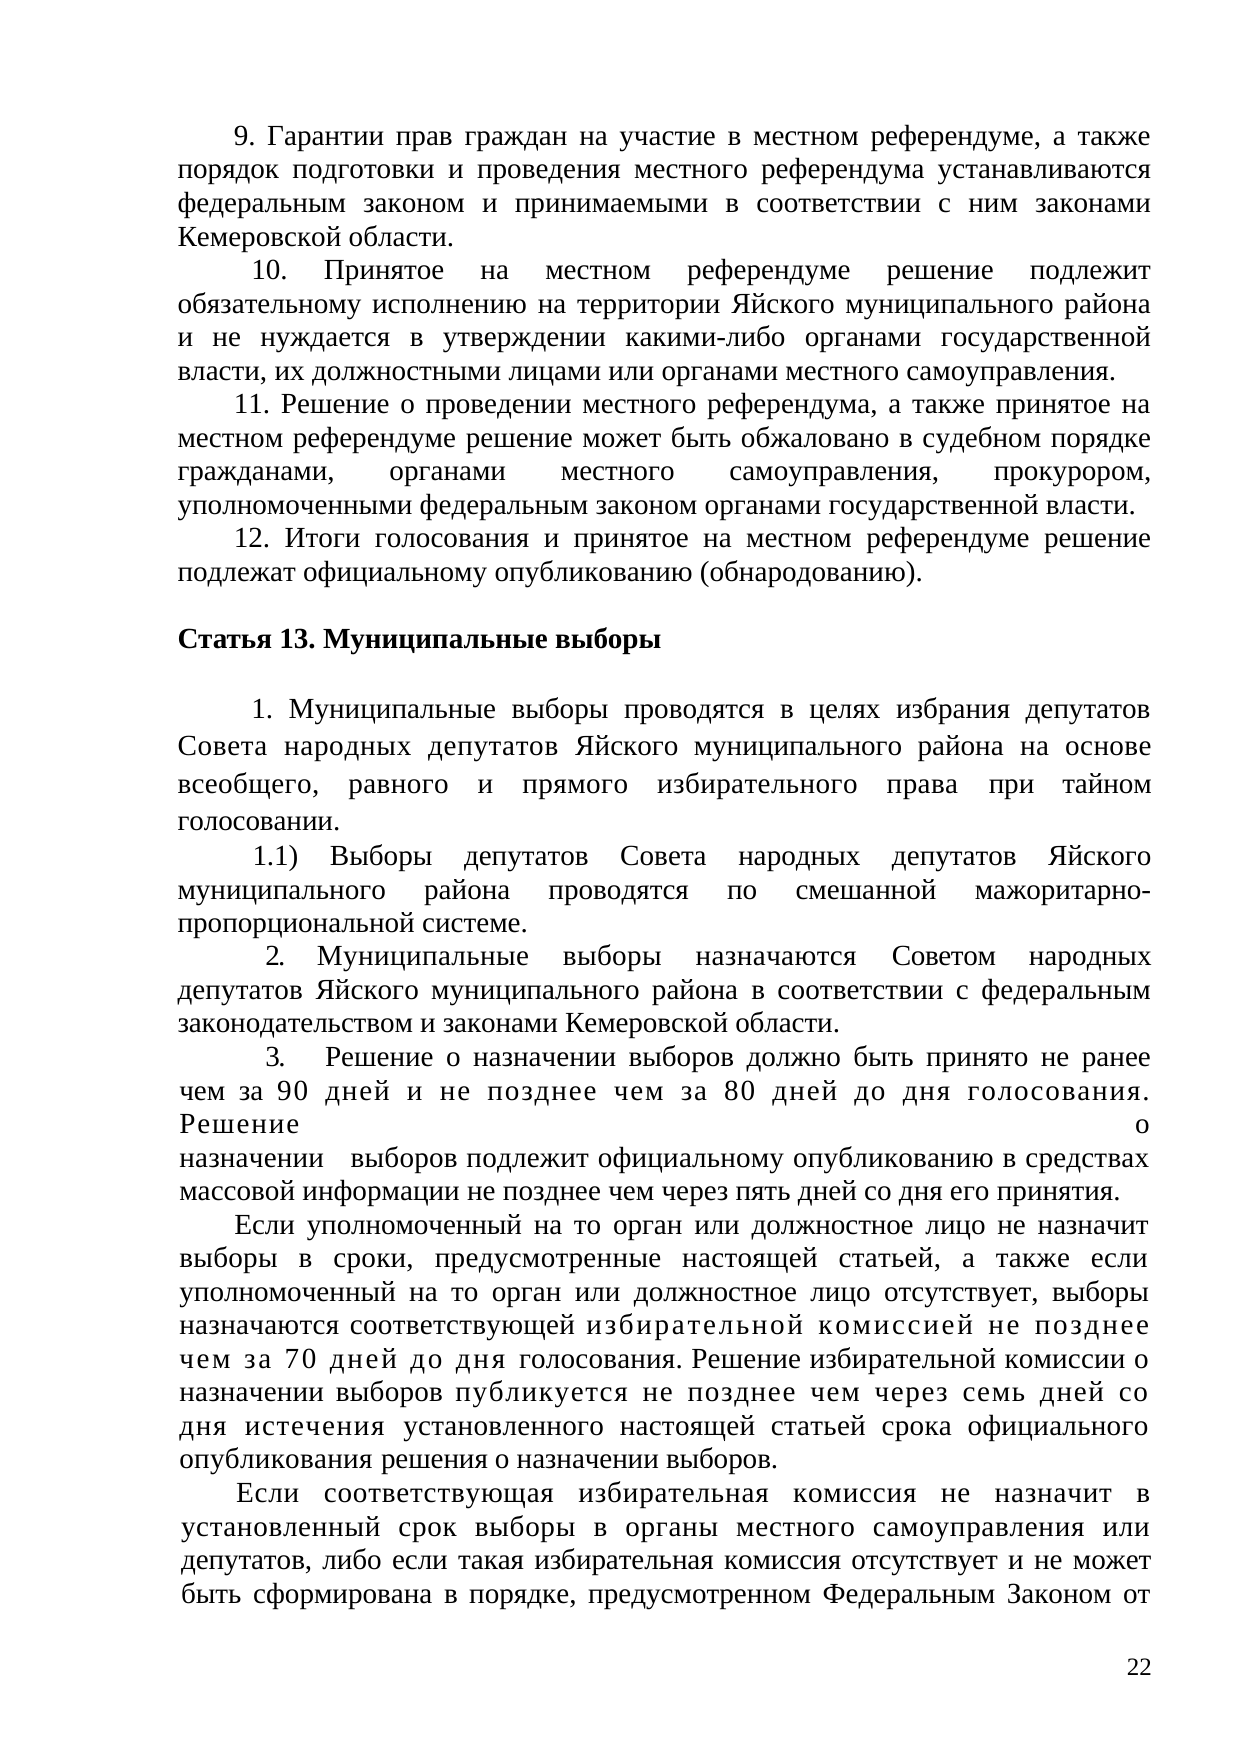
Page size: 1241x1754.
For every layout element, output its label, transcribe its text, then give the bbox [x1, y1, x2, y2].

text 1.1) Выборы депутатов Совета народных депутатов Яйского муниципального района проводятся по смешанной мажоритарно-пропорциональной системе. [177, 838, 1152, 939]
text 11. Решение о проведении местного референдума, а также принятое на местном референдуме решение может быть обжаловано в судебном порядке гражданами, органами местного самоуправления, прокурором, уполномоченными федеральным законом органами государственной власти. [177, 386, 1152, 521]
text 2. Муниципальные выборы назначаются Советом народных депутатов Яйского муниципального района в соответствии с федеральным законодательством и законами Кемеровской области. [177, 939, 1152, 1039]
text 9. Гарантии прав граждан на участие в местном референдуме, а также порядок подготовки и проведения местного референдума устанавливаются федеральным законом и принимаемыми в соответствии с ним законами Кемеровской области. [177, 118, 1152, 252]
text Статья 13. Муниципальные выборы [177, 621, 1152, 655]
text 1. Муниципальные выборы проводятся в целях избрания депутатов Совета народных депутатов Яйского муниципального района на основе всеобщего, равного и прямого избирательного права при тайном голосовании. [177, 688, 1152, 838]
text Если уполномоченный на то орган или должностное лицо не назначит выборы в сроки, предусмотренные настоящей статьей, а также если уполномоченный на то орган или должностное лицо отсутствует, выборы назначаются соответствующей избирательной комиссией не позднее чем за 70 дней до дня голосования. Решение избирательной комиссии о назначении выборов публикуется не позднее чем через семь дней со дня истечения установленного настоящей статьей срока официального опубликования решения о назначении выборов. [179, 1207, 1150, 1476]
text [181, 1476, 1152, 1610]
text 12. Итоги голосования и принятое на местном референдуме решение подлежат официальному опубликованию (обнародованию). [177, 521, 1152, 588]
text 10. Принятое на местном референдуме решение подлежит обязательному исполнению на территории Яйского муниципального района и не нуждается в утверждении какими-либо органами государственной власти, их должностными лицами или органами местного самоуправления. [177, 252, 1152, 386]
text 3. Решение о назначении выборов должно быть принято не ранее чем за 90 дней и не позднее чем за 80 дней до дня голосования. Решение о назначении выборов подлежит официальному опубликованию в средствах массовой информации не позднее чем через пять дней со дня его принятия. [179, 1039, 1152, 1207]
